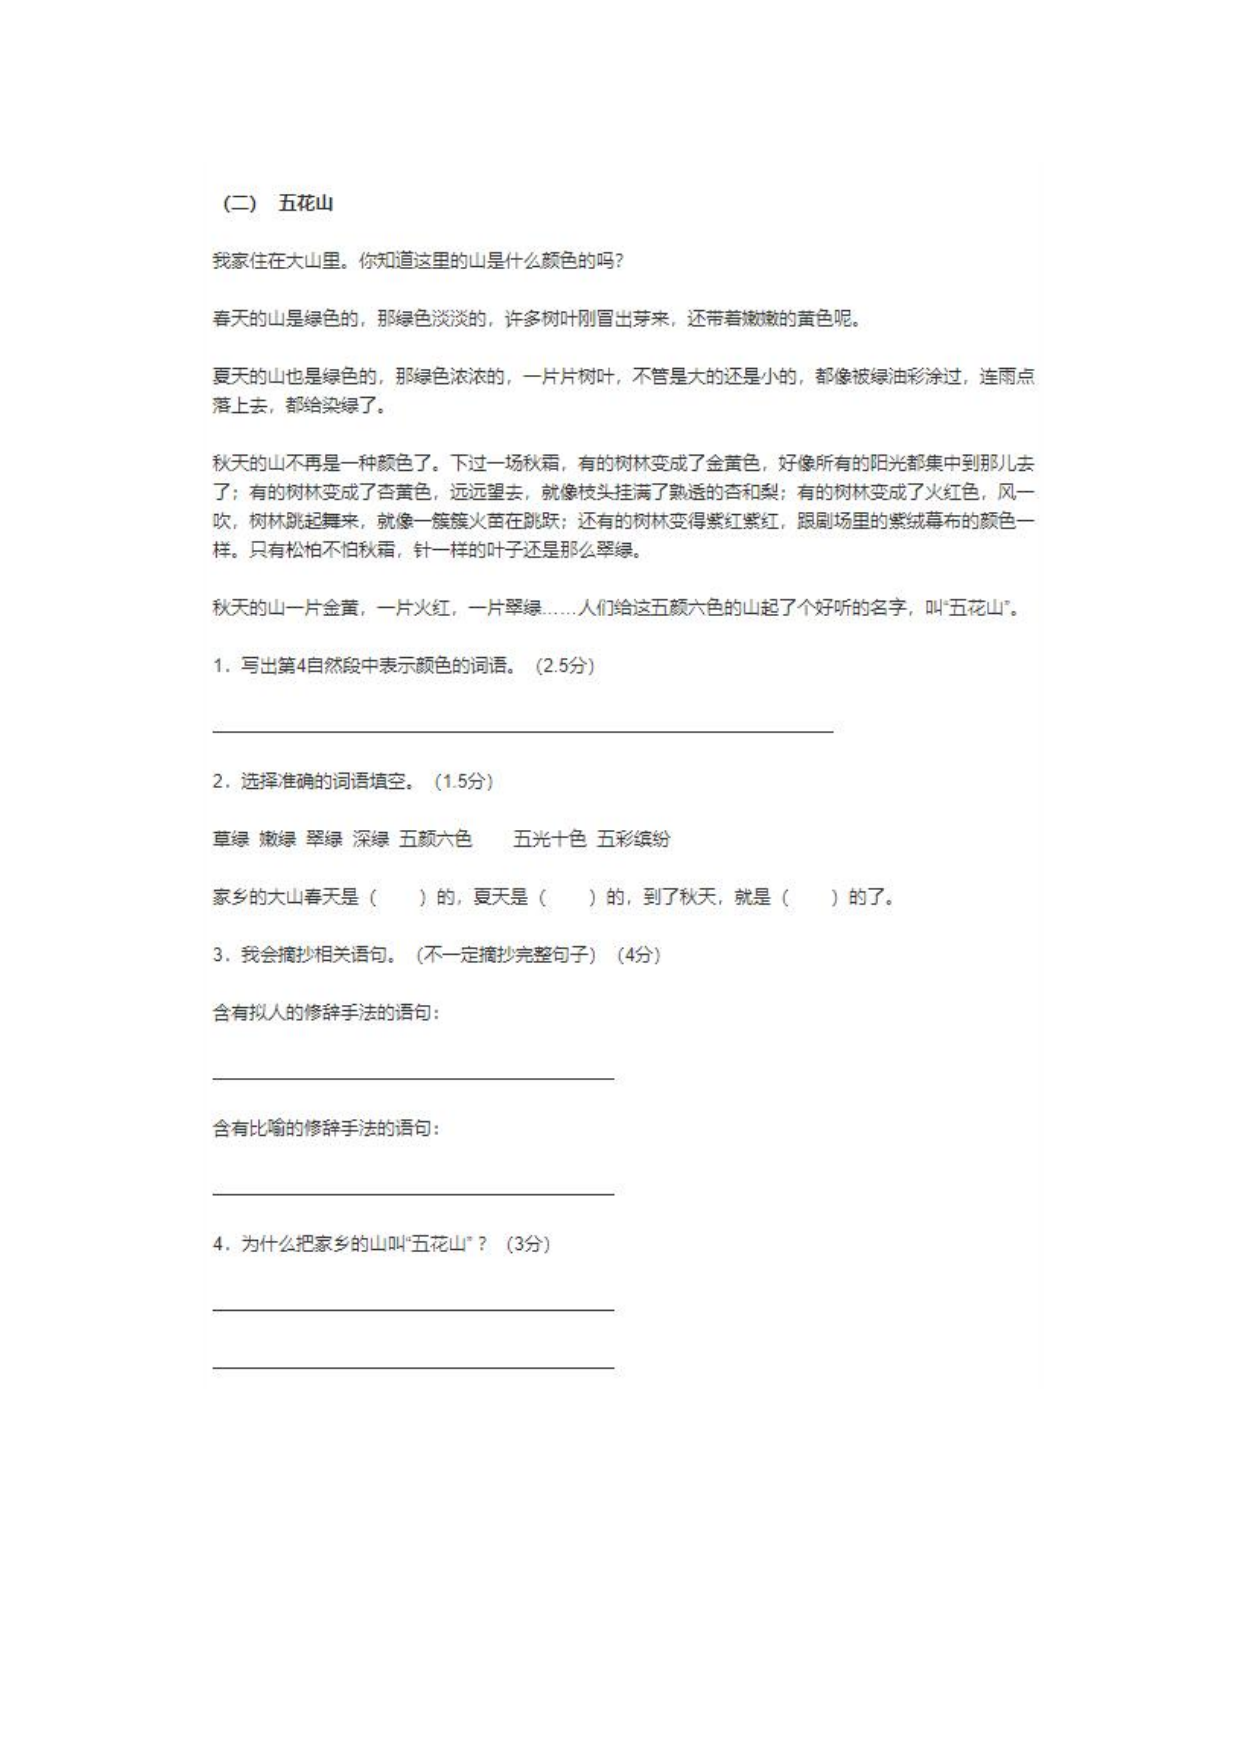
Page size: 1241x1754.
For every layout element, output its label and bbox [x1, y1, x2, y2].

picture [187, 162, 1053, 1389]
